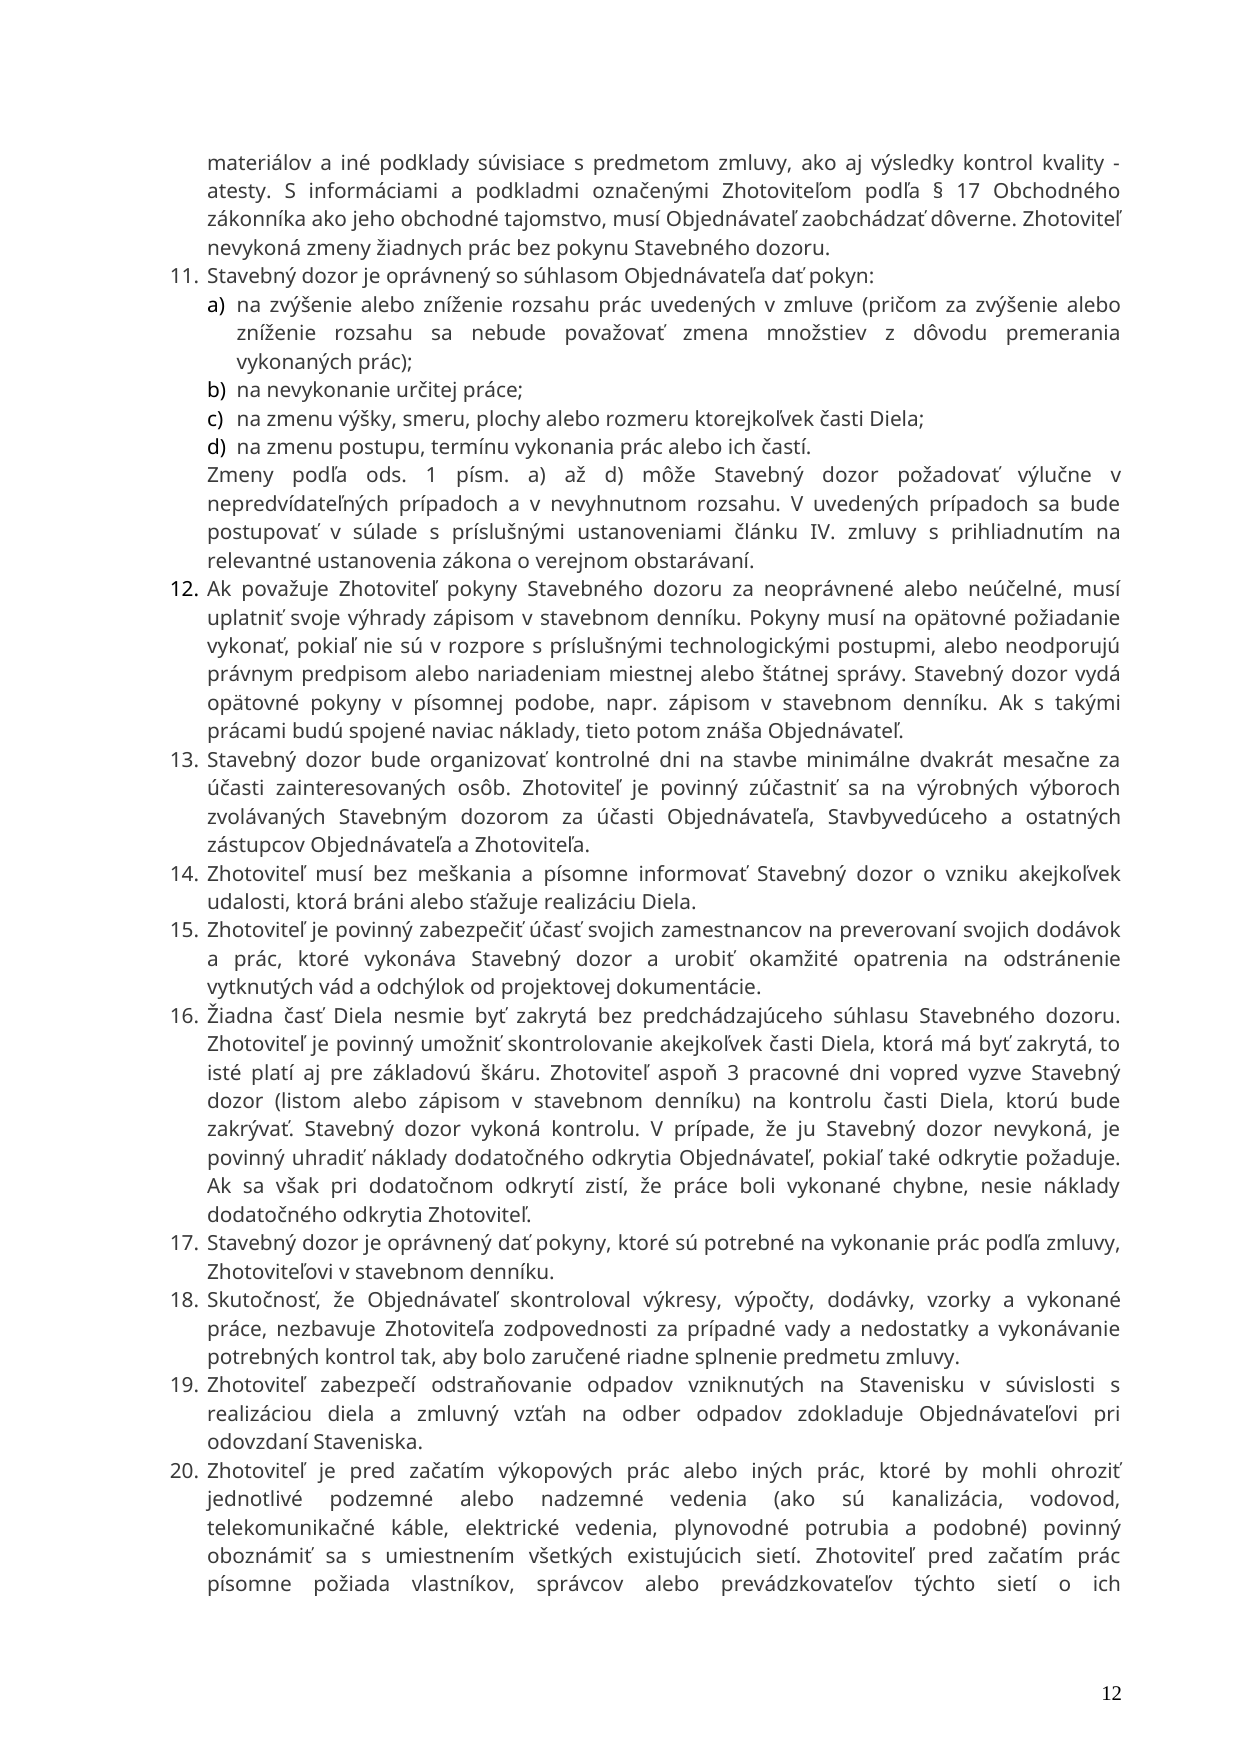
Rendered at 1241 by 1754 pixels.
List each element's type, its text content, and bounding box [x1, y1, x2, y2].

list na zvýšenie alebo zníženie rozsahu prác uvedených v zmluve (pričom za zvýšenie alebo zníženie rozsahu sa nebude považovať zmena množstiev z dôvodu premerania vykonaných prác); [207, 290, 1122, 375]
list na nevykonanie určitej práce; [207, 375, 1122, 404]
list Stavebný dozor bude organizovať kontrolné dni na stavbe minimálne dvakrát mesačne za účasti zainteresovaných osôb. Zhotoviteľ je povinný zúčastniť sa na výrobných výboroch zvolávaných Stavebným dozorom za účasti Objednávateľa, Stavbyvedúceho a ostatných zástupcov Objednávateľa a Zhotoviteľa. [169, 745, 1122, 859]
list Zhotoviteľ je povinný zabezpečiť účasť svojich zamestnancov na preverovaní svojich dodávok a prác, ktoré vykonáva Stavebný dozor a urobiť okamžité opatrenia na odstránenie vytknutých vád a odchýlok od projektovej dokumentácie. [169, 916, 1122, 1001]
list Ak považuje Zhotoviteľ pokyny Stavebného dozoru za neoprávnené alebo neúčelné, musí uplatniť svoje výhrady zápisom v stavebnom denníku. Pokyny musí na opätovné požiadanie vykonať, pokiaľ nie sú v rozpore s príslušnými technologickými postupmi, alebo neodporujú právnym predpisom alebo nariadeniam miestnej alebo štátnej správy. Stavebný dozor vydá opätovné pokyny v písomnej podobe, napr. zápisom v stavebnom denníku. Ak s takými prácami budú spojené naviac náklady, tieto potom znáša Objednávateľ. [169, 574, 1122, 745]
list Žiadna časť Diela nesmie byť zakrytá bez predchádzajúceho súhlasu Stavebného dozoru. Zhotoviteľ je povinný umožniť skontrolovanie akejkoľvek časti Diela, ktorá má byť zakrytá, to isté platí aj pre základovú škáru. Zhotoviteľ aspoň 3 pracovné dni vopred vyzve Stavebný dozor (listom alebo zápisom v stavebnom denníku) na kontrolu časti Diela, ktorú bude zakrývať. Stavebný dozor vykoná kontrolu. V prípade, že ju Stavebný dozor nevykoná, je povinný uhradiť náklady dodatočného odkrytia Objednávateľ, pokiaľ také odkrytie požaduje. Ak sa však pri dodatočnom odkrytí zistí, že práce boli vykonané chybne, nesie náklady dodatočného odkrytia Zhotoviteľ. [169, 1001, 1122, 1228]
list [169, 148, 1122, 261]
list Zhotoviteľ zabezpečí odstraňovanie odpadov vzniknutých na Stavenisku v súvislosti s realizáciou diela a zmluvný vzťah na odber odpadov zdokladuje Objednávateľovi pri odovzdaní Staveniska. [169, 1371, 1122, 1456]
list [169, 1456, 1122, 1598]
list Stavebný dozor je oprávnený dať pokyny, ktoré sú potrebné na vykonanie prác podľa zmluvy, Zhotoviteľovi v stavebnom denníku. [169, 1228, 1122, 1285]
list Zhotoviteľ musí bez meškania a písomne informovať Stavebný dozor o vzniku akejkoľvek udalosti, ktorá bráni alebo sťažuje realizáciu Diela. [169, 859, 1122, 916]
list na zmenu výšky, smeru, plochy alebo rozmeru ktorejkoľvek časti Diela; [207, 404, 1122, 432]
list Skutočnosť, že Objednávateľ skontroloval výkresy, výpočty, dodávky, vzorky a vykonané práce, nezbavuje Zhotoviteľa zodpovednosti za prípadné vady a nedostatky a vykonávanie potrebných kontrol tak, aby bolo zaručené riadne splnenie predmetu zmluvy. [169, 1285, 1122, 1371]
list Stavebný dozor je oprávnený so súhlasom Objednávateľa dať pokyn: [169, 261, 1122, 290]
text Zmeny podľa ods. 1 písm. a) až d) môže Stavebný dozor požadovať výlučne v nepredvídateľných prípadoch a v nevyhnutnom rozsahu. V uvedených prípadoch sa bude postupovať v súlade s príslušnými ustanoveniami článku IV. zmluvy s prihliadnutím na relevantné ustanovenia zákona o verejnom obstarávaní. [207, 461, 1122, 574]
list na zmenu postupu, termínu vykonania prác alebo ich častí. [207, 432, 1122, 461]
